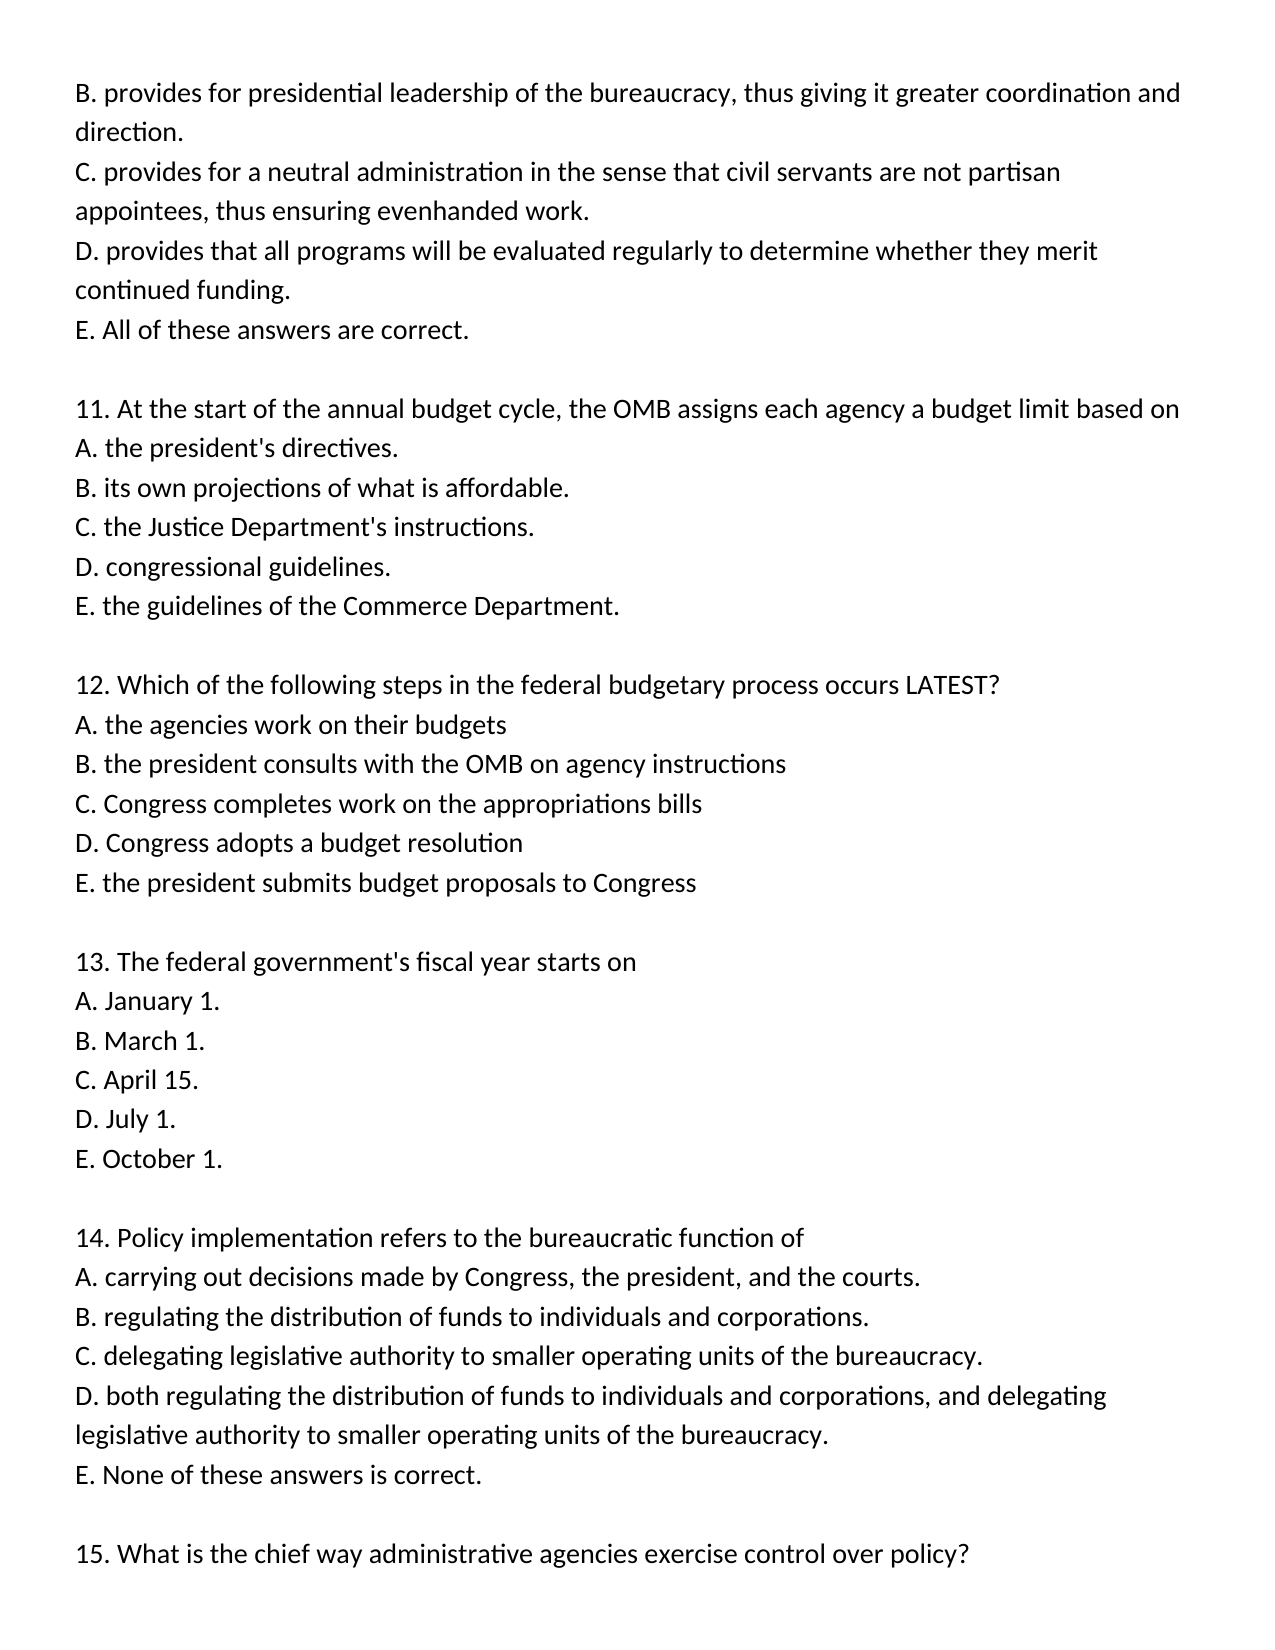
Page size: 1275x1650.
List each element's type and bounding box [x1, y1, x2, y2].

text [75, 75, 1200, 1570]
